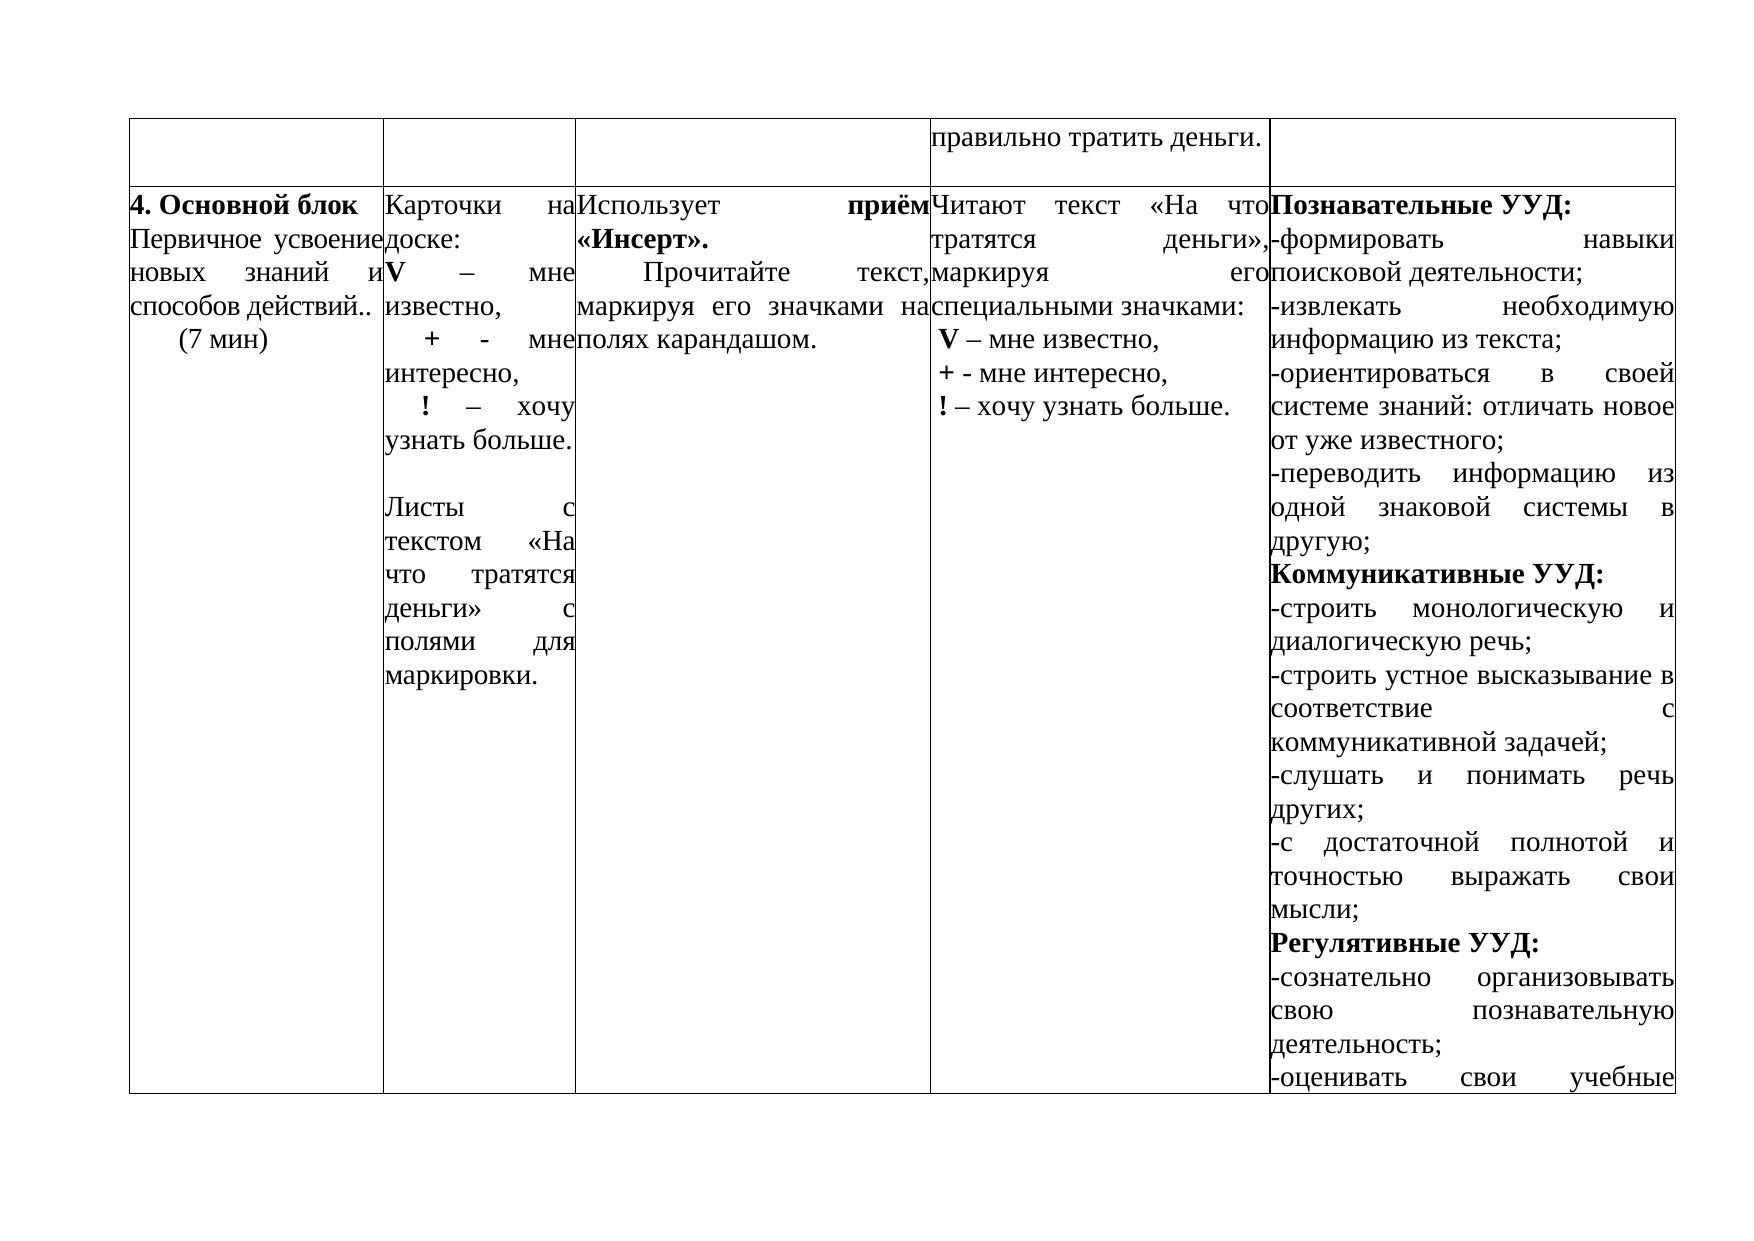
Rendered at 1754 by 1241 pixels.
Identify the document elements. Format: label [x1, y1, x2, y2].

table_cell [931, 187, 1269, 1093]
table_cell [130, 119, 383, 186]
table_cell [576, 187, 930, 1093]
table_cell [384, 119, 575, 186]
table_cell [576, 119, 930, 186]
table_cell [1271, 187, 1675, 1093]
table_cell [931, 119, 1269, 186]
table_cell [1271, 119, 1675, 186]
table_cell [130, 187, 383, 1093]
table_cell [384, 187, 575, 1093]
